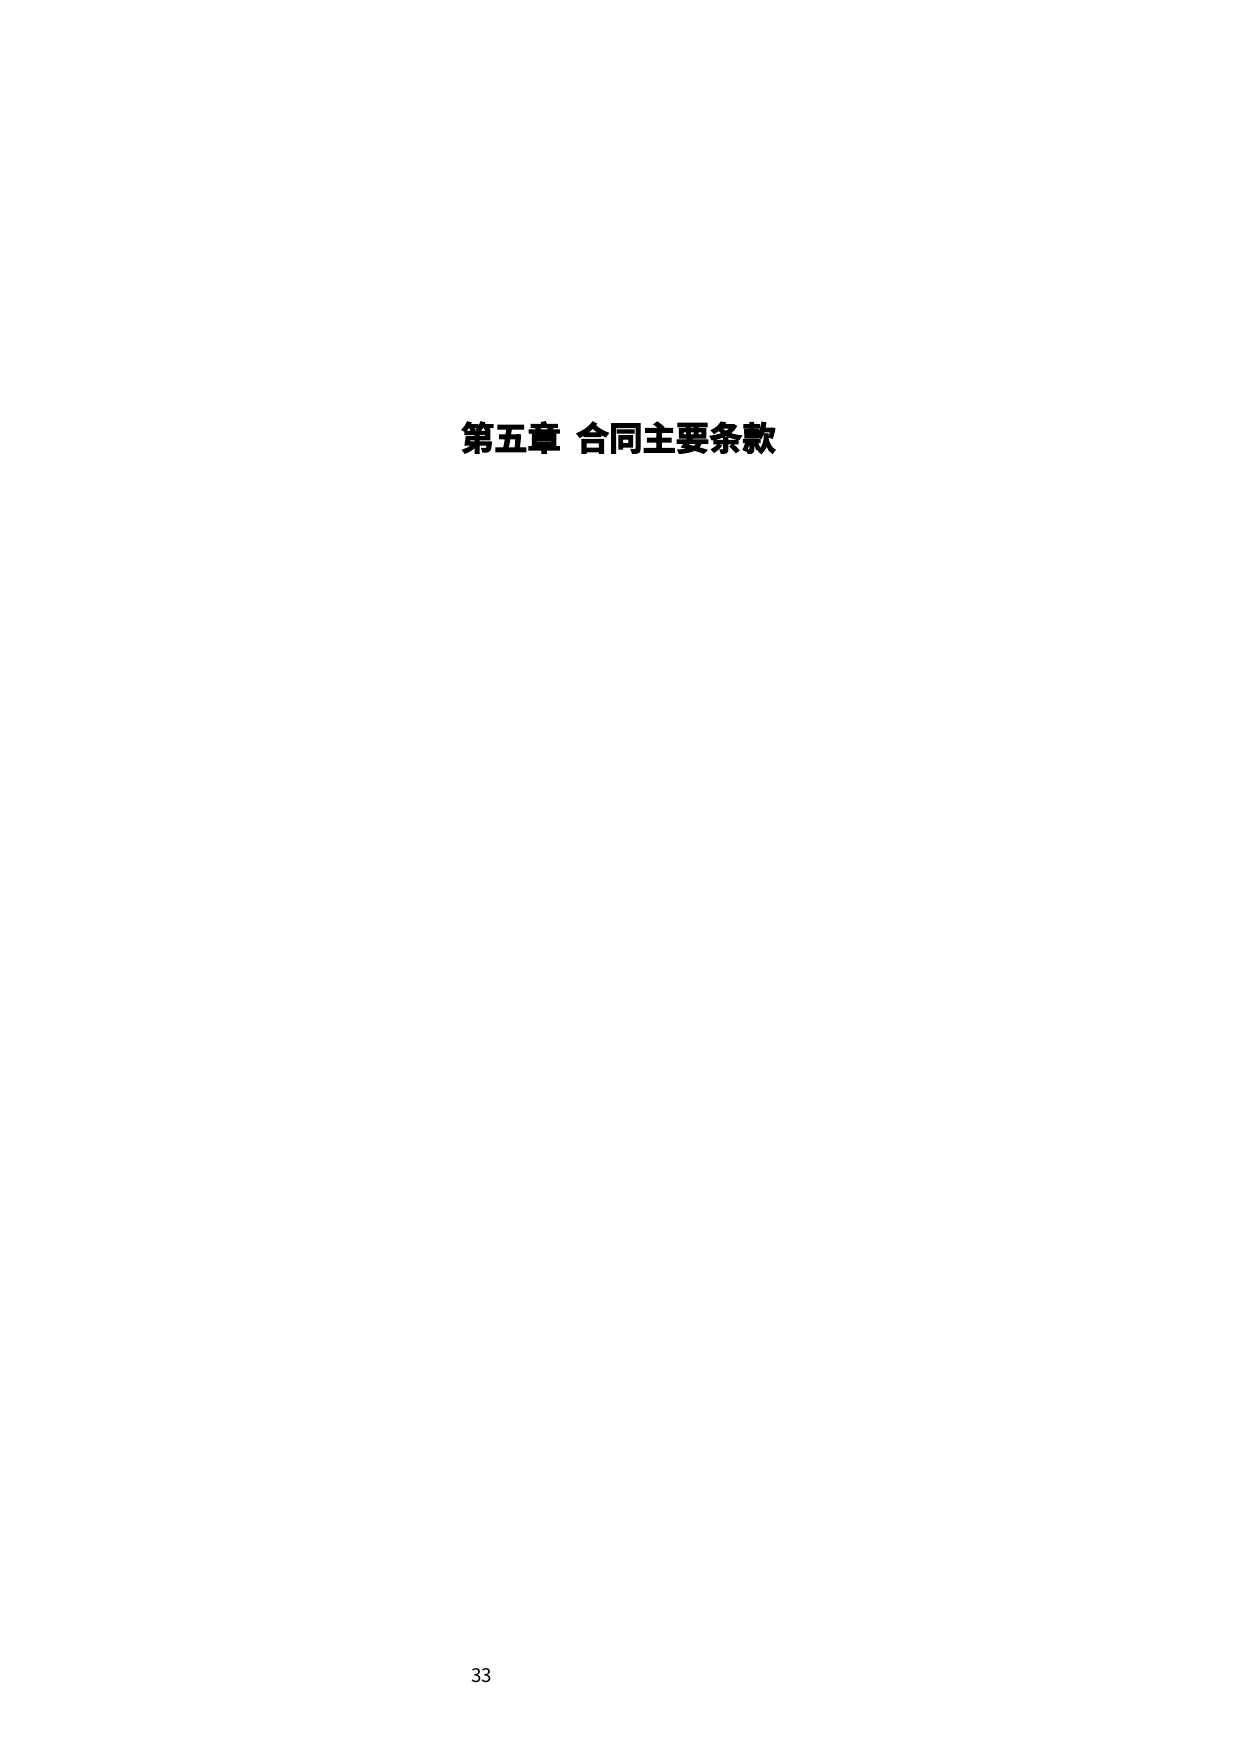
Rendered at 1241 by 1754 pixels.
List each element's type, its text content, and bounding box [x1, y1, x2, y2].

subtitle 第五章 合同主要条款 [112, 417, 1124, 455]
